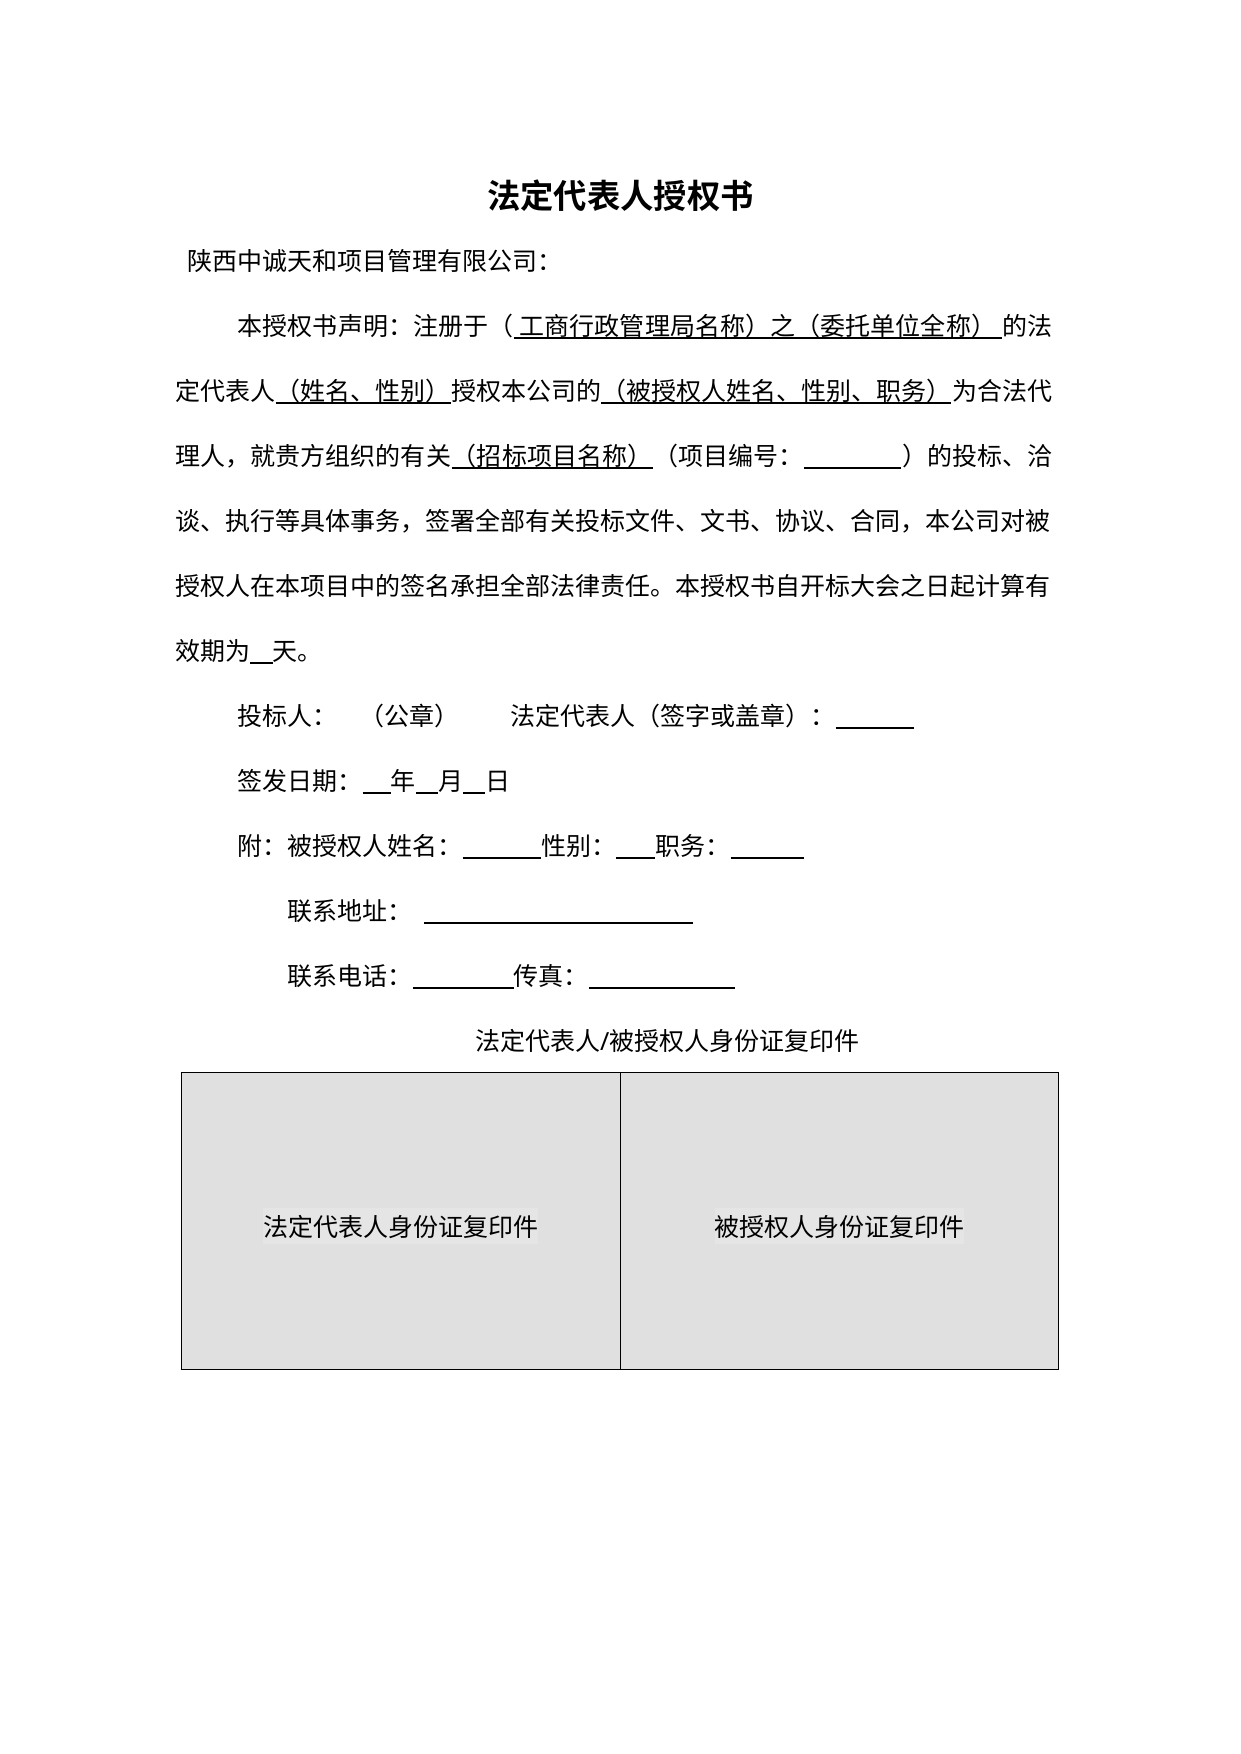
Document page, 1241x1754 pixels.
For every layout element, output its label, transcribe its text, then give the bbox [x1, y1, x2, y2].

text 联系电话： 传真： [187, 942, 1053, 1007]
table_header 被授权人身份证复印件 [621, 1073, 1058, 1369]
text 本授权书声明：注册于（ 工商行政管理局名称）之（委托单位全称） 的法定代表人（姓名、性别）授权本公司的（被授权人姓名、性别、职务）为合法代理人，就贵方组织的有关（招标项目名称）（项目编号： ）的投标、洽谈、执行等具体事务，签署全部有关投标文件、文书、协议、合同，本公司对被授权人在本项目中的签名承担全部法律责任。本授权书自开标大会之日起计算有效期为 天。 [175, 292, 1053, 682]
text 投标人： （公章） 法定代表人（签字或盖章）： [187, 682, 1053, 747]
text 法定代表人/被授权人身份证复印件 [187, 1007, 1053, 1072]
text 联系地址： [187, 877, 1053, 942]
text 法定代表人授权书 [187, 162, 1053, 227]
text 陕西中诚天和项目管理有限公司： [187, 227, 1053, 292]
text 附：被授权人姓名： 性别： 职务： [187, 812, 1053, 877]
text 签发日期： 年 月 日 [187, 747, 1053, 812]
table_header 法定代表人身份证复印件 [182, 1073, 620, 1369]
